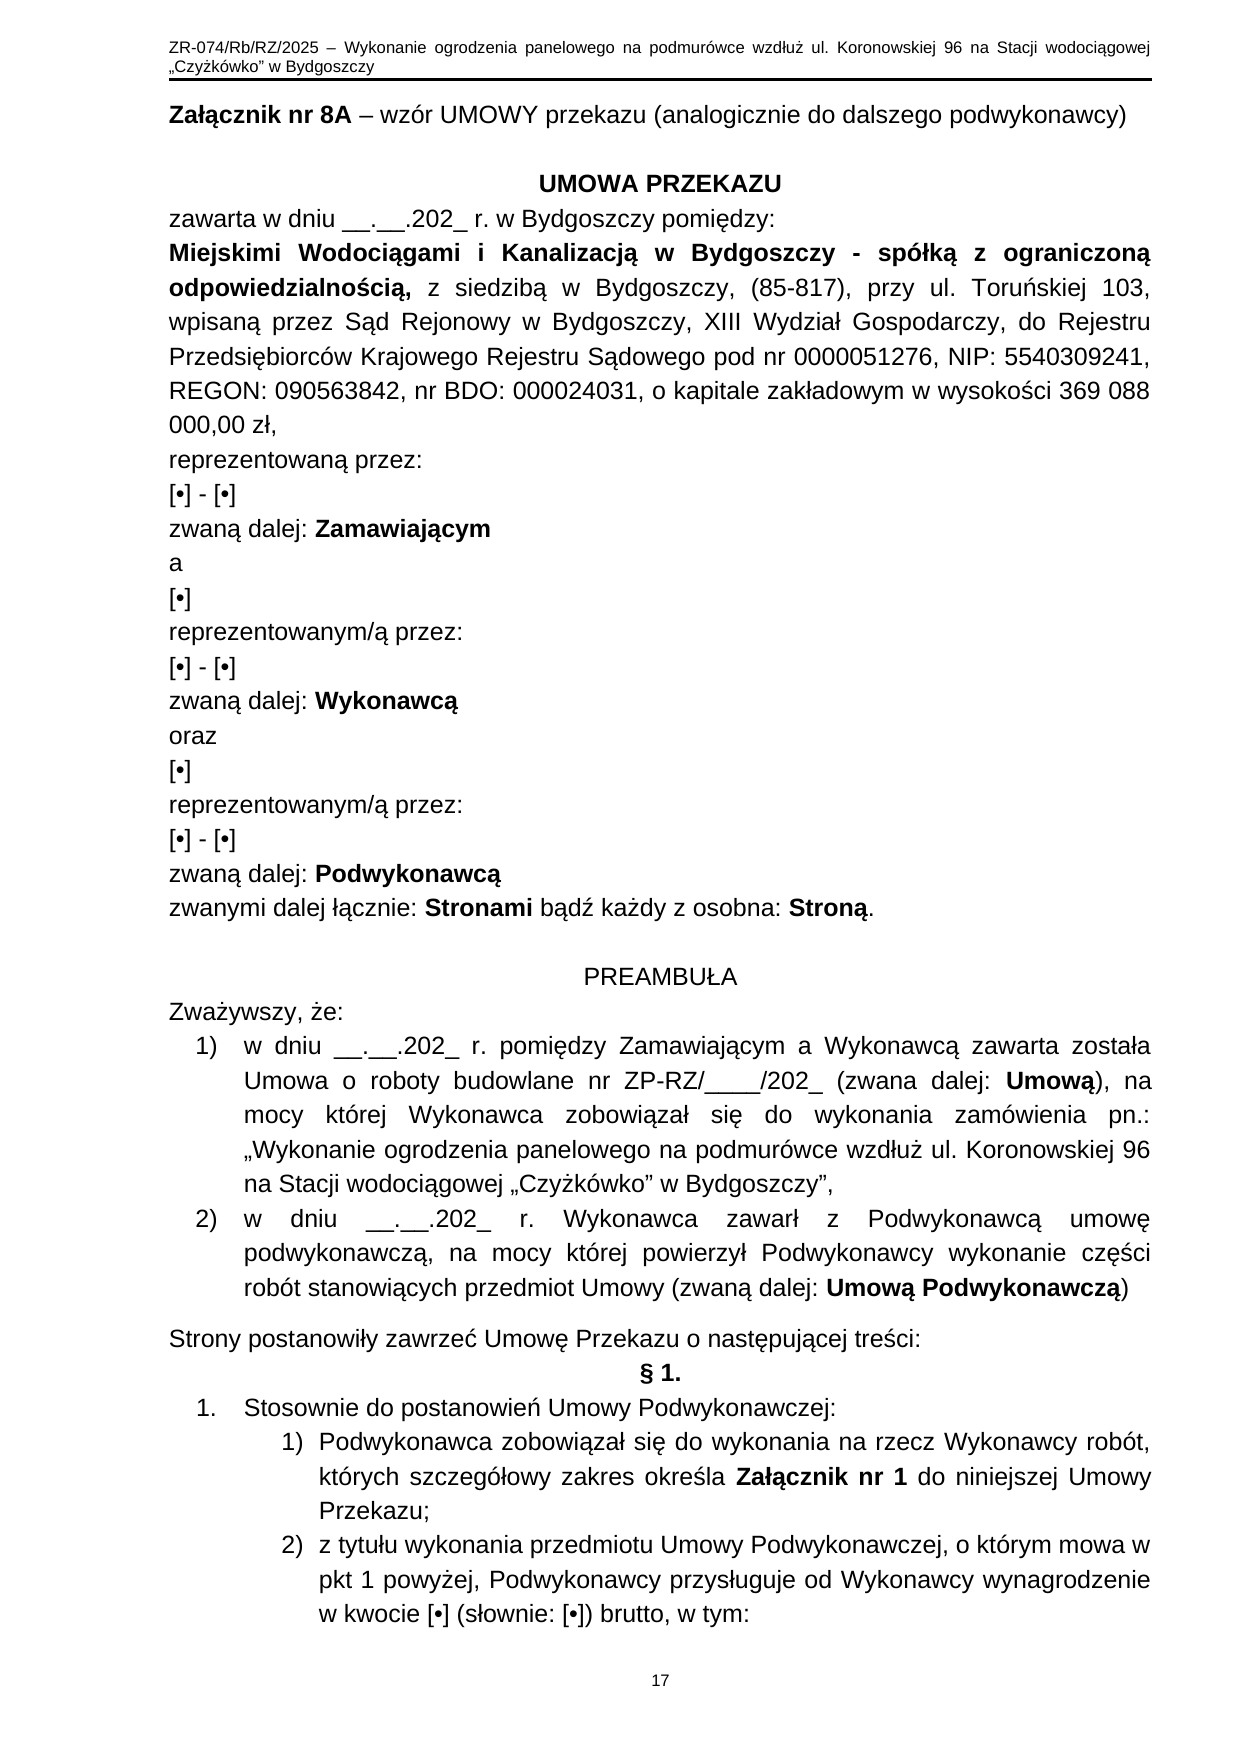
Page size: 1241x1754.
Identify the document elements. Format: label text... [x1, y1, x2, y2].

list Podwykonawca zobowiązał się do wykonania na rzecz Wykonawcy robót, których szczegółowy zakres określa Załącznik nr 1 do niniejszej Umowy Przekazu; [281, 1427, 1152, 1525]
list w dniu __.__.202_ r. Wykonawca zawarł z Podwykonawcą umowę podwykonawczą, na mocy której powierzył Podwykonawcy wykonanie części robót stanowiących przedmiot Umowy (zwaną dalej: Umową Podwykonawczą) [206, 1203, 1152, 1301]
text reprezentowanym/ą przez: [169, 617, 1152, 646]
text PREAMBUŁA [169, 962, 1152, 991]
text zwaną dalej: Podwykonawcą [169, 859, 1152, 887]
text [•] - [•] [169, 479, 1152, 508]
text zwaną dalej: Wykonawcą [169, 686, 1152, 715]
text oraz [169, 721, 1152, 749]
text Załącznik nr 8A – wzór UMOWY przekazu (analogicznie do dalszego podwykonawcy) [169, 100, 1152, 129]
text reprezentowanym/ą przez: [169, 790, 1152, 818]
list w dniu __.__.202_ r. pomiędzy Zamawiającym a Wykonawcą zawarta została Umowa o roboty budowlane nr ZP-RZ/____/202_ (zwana dalej: Umową), na mocy której Wykonawca zobowiązał się do wykonania zamówienia pn.: „Wykonanie ogrodzenia panelowego na podmurówce wzdłuż ul. Koronowskiej 96 na Stacji wodociągowej „Czyżkówko” w Bydgoszczy”, [206, 1031, 1152, 1198]
text a [169, 548, 1152, 577]
text Zważywszy, że: [169, 997, 1152, 1025]
text § 1. [169, 1358, 1152, 1387]
text [•] - [•] [169, 652, 1152, 681]
text [•] [169, 583, 1152, 612]
text Miejskimi Wodociągami i Kanalizacją w Bydgoszczy - spółką z ograniczoną odpowiedzialnością, z siedzibą w Bydgoszczy, (85-817), przy ul. Toruńskiej 103, wpisaną przez Sąd Rejonowy w Bydgoszczy, XIII Wydział Gospodarczy, do Rejestru Przedsiębiorców Krajowego Rejestru Sądowego pod nr 0000051276, NIP: 5540309241, REGON: 090563842, nr BDO: 000024031, o kapitale zakładowym w wysokości 369 088 000,00 zł, [169, 238, 1152, 439]
list Stosownie do postanowień Umowy Podwykonawczej: [206, 1393, 1152, 1421]
text [•] - [•] [169, 824, 1152, 853]
text zwaną dalej: Zamawiającym [169, 514, 1152, 543]
text UMOWA PRZEKAZU [169, 169, 1152, 198]
text zwanymi dalej łącznie: Stronami bądź każdy z osobna: Stroną. [169, 893, 1152, 922]
text reprezentowaną przez: [169, 445, 1152, 474]
text Strony postanowiły zawrzeć Umowę Przekazu o następującej treści: [169, 1324, 1152, 1352]
text [•] [169, 755, 1152, 784]
text zawarta w dniu __.__.202_ r. w Bydgoszczy pomiędzy: [169, 204, 1152, 232]
list z tytułu wykonania przedmiotu Umowy Podwykonawczej, o którym mowa w pkt 1 powyżej, Podwykonawcy przysługuje od Wykonawcy wynagrodzenie w kwocie [•] (słownie: [•]) brutto, w tym: [281, 1531, 1152, 1628]
